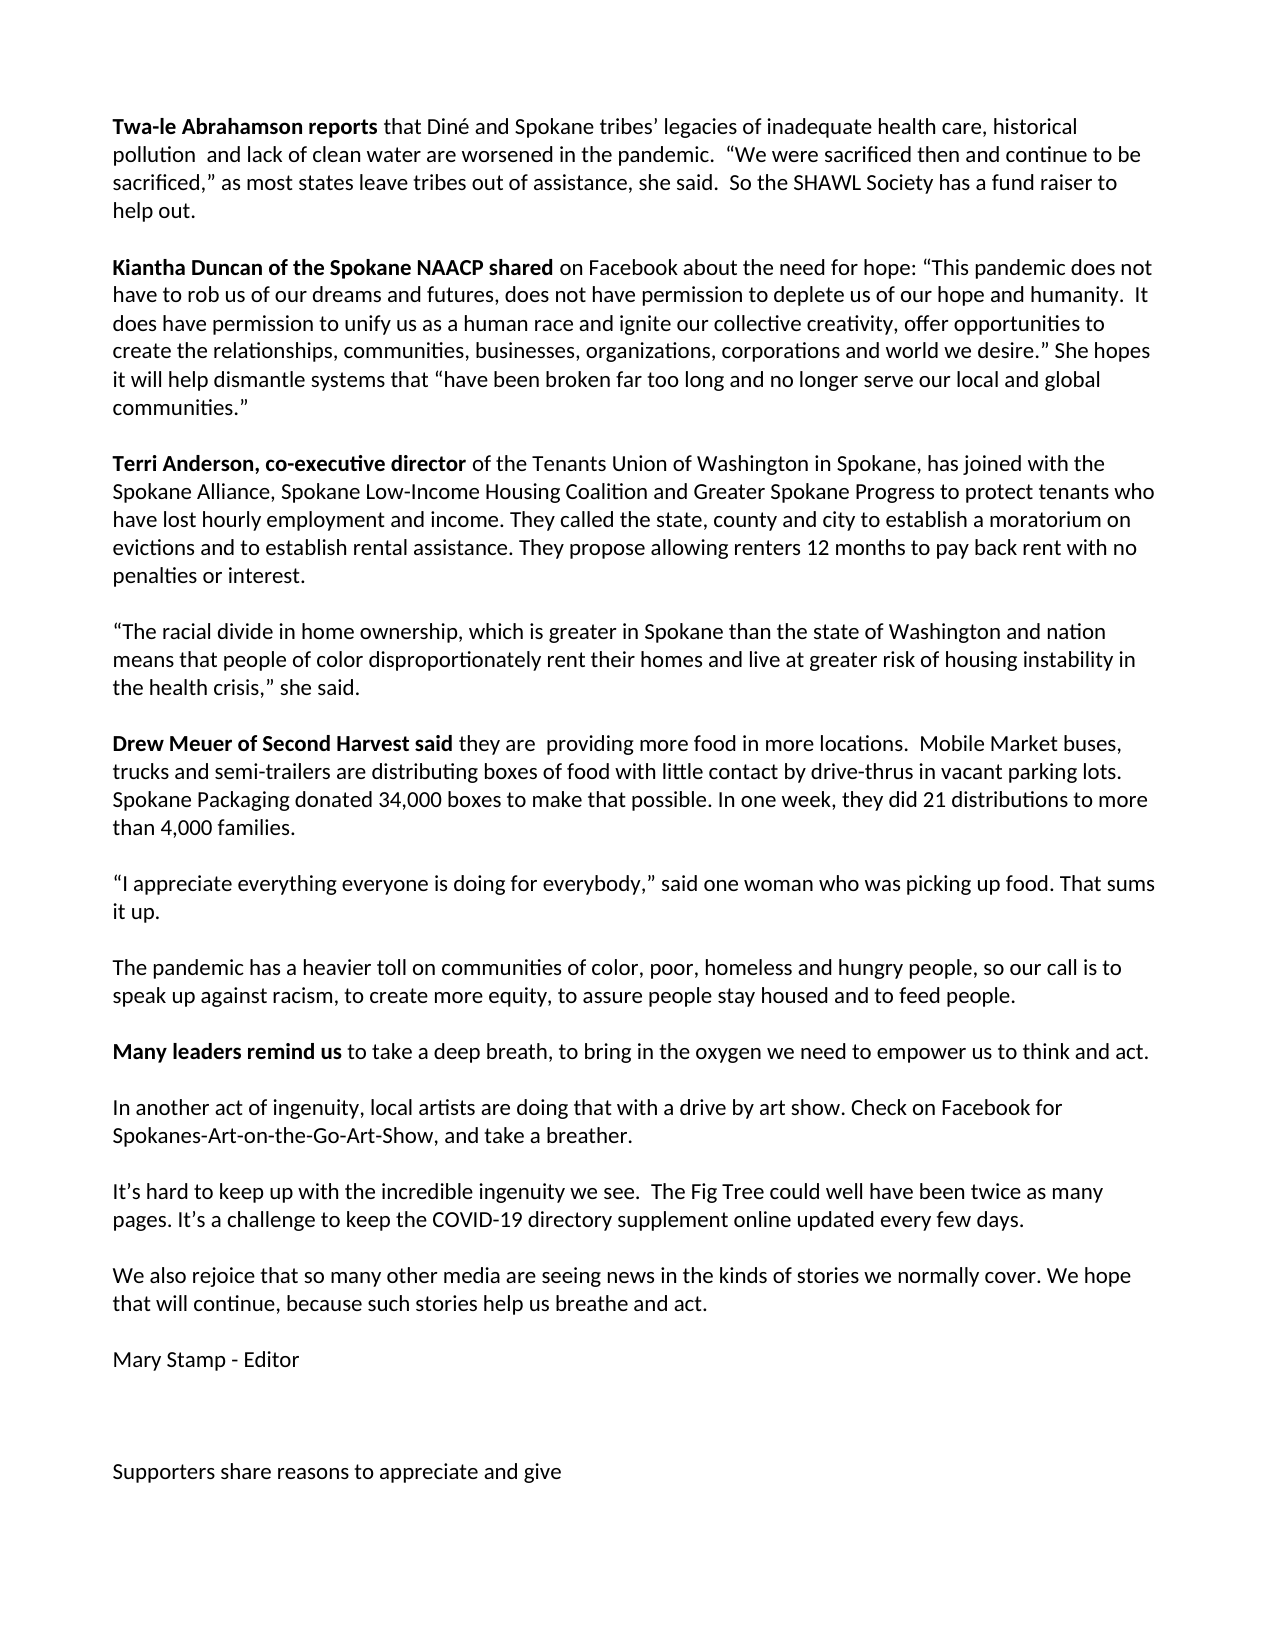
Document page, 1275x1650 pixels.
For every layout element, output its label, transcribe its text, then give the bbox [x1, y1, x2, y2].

text Mary Stamp - Editor [112, 1345, 1162, 1373]
text We also rejoice that so many other media are seeing news in the kinds of stories we normally cover. We hope that will continue, because such stories help us breathe and act. [112, 1261, 1162, 1317]
text It’s hard to keep up with the incredible ingenuity we see. The Fig Tree could well have been twice as many pages. It’s a challenge to keep the COVID-19 directory supplement online updated every few days. [112, 1177, 1162, 1233]
text Supporters share reasons to appreciate and give [112, 1457, 1162, 1486]
text Many leaders remind us to take a deep breath, to bring in the oxygen we need to empower us to think and act. [112, 1037, 1162, 1065]
text “I appreciate everything everyone is doing for everybody,” said one woman who was picking up food. That sums it up. [112, 869, 1162, 925]
text Twa-le Abrahamson reports that Diné and Spokane tribes’ legacies of inadequate health care, historical pollution and lack of clean water are worsened in the pandemic. “We were sacrificed then and continue to be sacrificed,” as most states leave tribes out of assistance, she said. So the SHAWL Society has a fund raiser to help out. [112, 112, 1162, 224]
text Terri Anderson, co-executive director of the Tenants Union of Washington in Spokane, has joined with the Spokane Alliance, Spokane Low-Income Housing Coalition and Greater Spokane Progress to protect tenants who have lost hourly employment and income. They called the state, county and city to establish a moratorium on evictions and to establish rental assistance. They propose allowing renters 12 months to pay back rent with no penalties or interest. [112, 449, 1162, 589]
text Drew Meuer of Second Harvest said they are providing more food in more locations. Mobile Market buses, trucks and semi-trailers are distributing boxes of food with little contact by drive-thrus in vacant parking lots. Spokane Packaging donated 34,000 boxes to make that possible. In one week, they did 21 distributions to more than 4,000 families. [112, 729, 1162, 841]
text The pandemic has a heavier toll on communities of color, poor, homeless and hungry people, so our call is to speak up against racism, to create more equity, to assure people stay housed and to feed people. [112, 953, 1162, 1009]
text In another act of ingenuity, local artists are doing that with a drive by art show. Check on Facebook for Spokanes-Art-on-the-Go-Art-Show, and take a breather. [112, 1093, 1162, 1149]
text Kiantha Duncan of the Spokane NAACP shared on Facebook about the need for hope: “This pandemic does not have to rob us of our dreams and futures, does not have permission to deplete us of our hope and humanity. It does have permission to unify us as a human race and ignite our collective creativity, offer opportunities to create the relationships, communities, businesses, organizations, corporations and world we desire.” She hopes it will help dismantle systems that “have been broken far too long and no longer serve our local and global communities.” [112, 253, 1162, 421]
text “The racial divide in home ownership, which is greater in Spokane than the state of Washington and nation means that people of color disproportionately rent their homes and live at greater risk of housing instability in the health crisis,” she said. [112, 617, 1162, 701]
